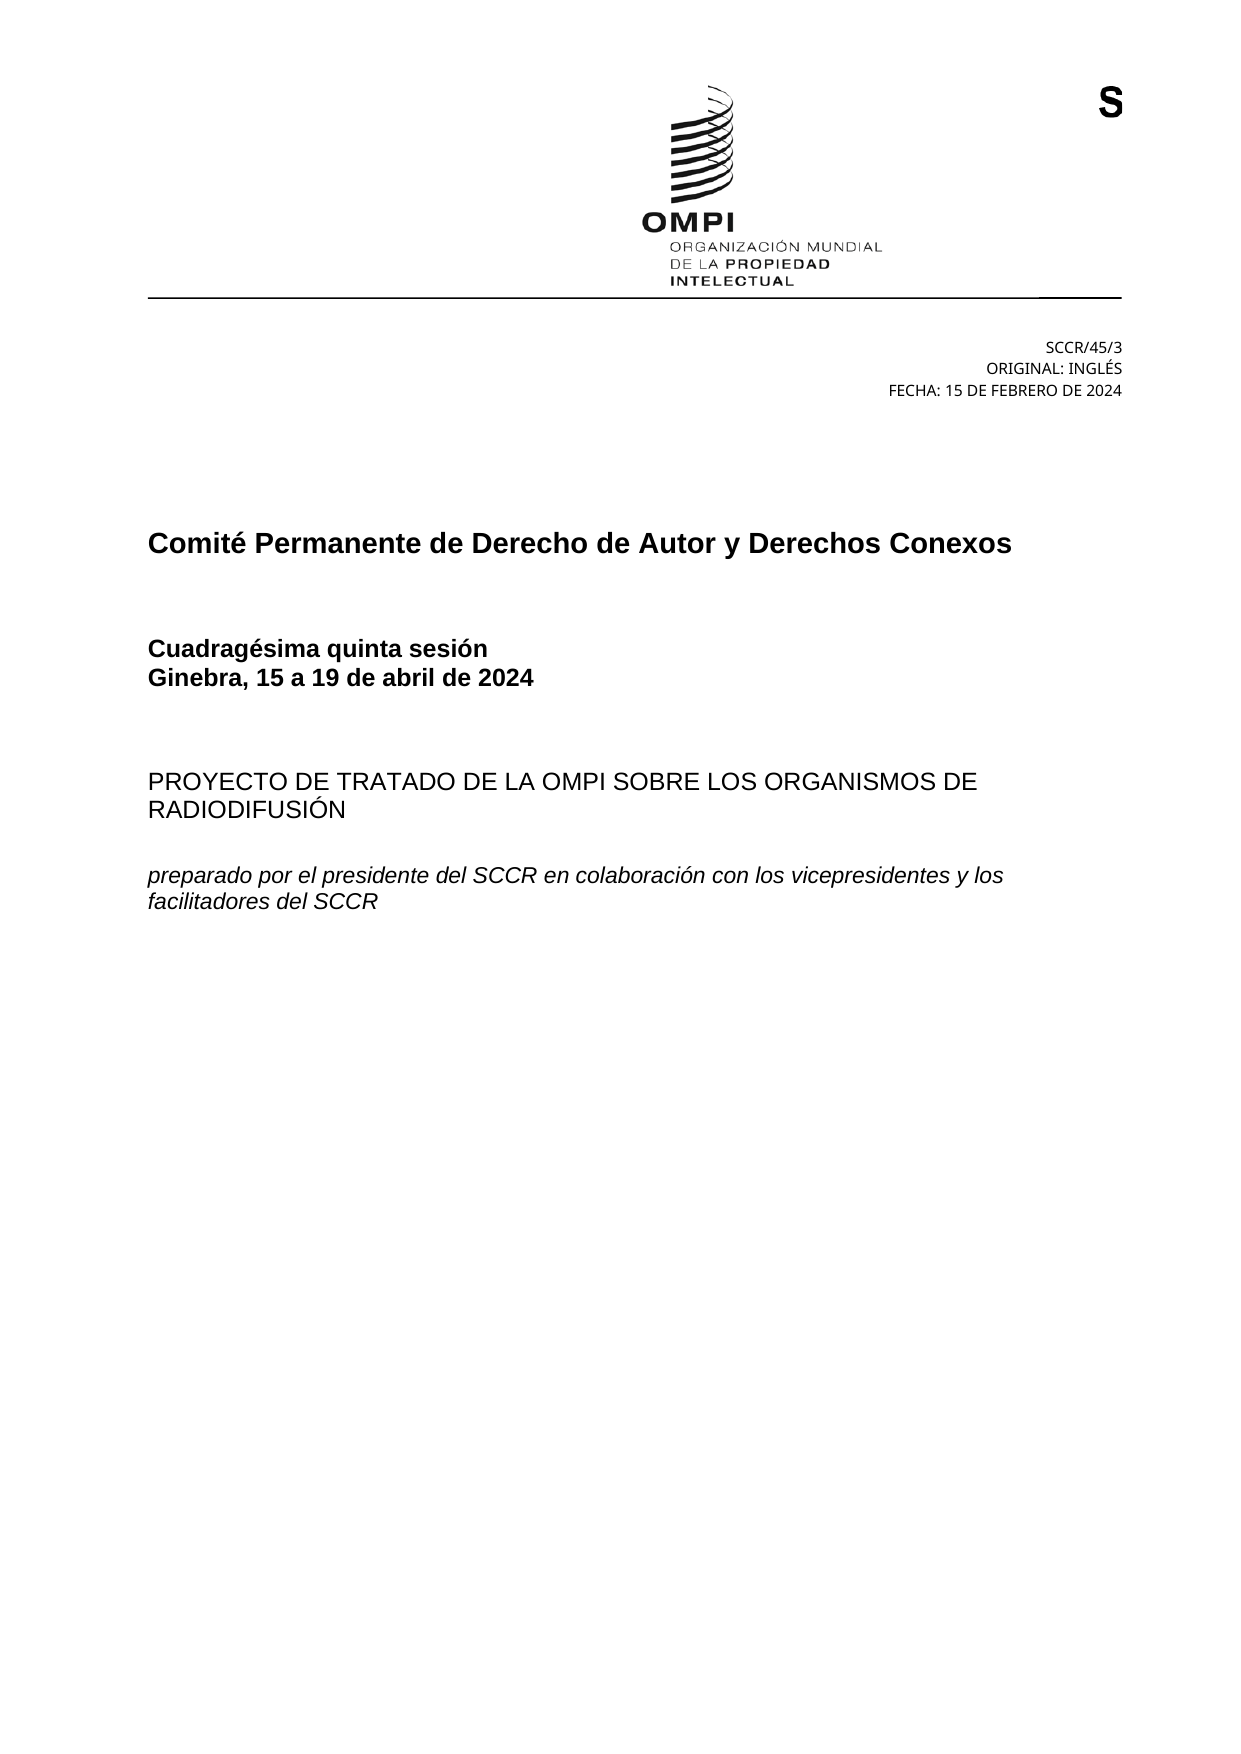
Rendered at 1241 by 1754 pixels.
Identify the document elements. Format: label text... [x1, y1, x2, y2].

picture [627, 79, 1123, 298]
text SCCR/45/3 [148, 337, 1122, 358]
text ORIGINAL: INGLÉS [148, 358, 1122, 379]
text Ginebra, 15 a 19 de abril de 2024 [148, 663, 1122, 692]
text Comité Permanente de Derecho de Autor y Derechos Conexos [148, 526, 1122, 559]
text preparado por el presidente del SCCR en colaboración con los vicepresidentes y los facilitadores del SCCR [148, 862, 1122, 914]
text Cuadragésima quinta sesión [148, 634, 1122, 663]
text FECHA: 15 DE FEBRERO DE 2024 [148, 379, 1122, 401]
text PROYECTO DE TRATADO DE LA OMPI SOBRE LOS ORGANISMOS DE RADIODIFUSIÓN [148, 767, 1122, 824]
